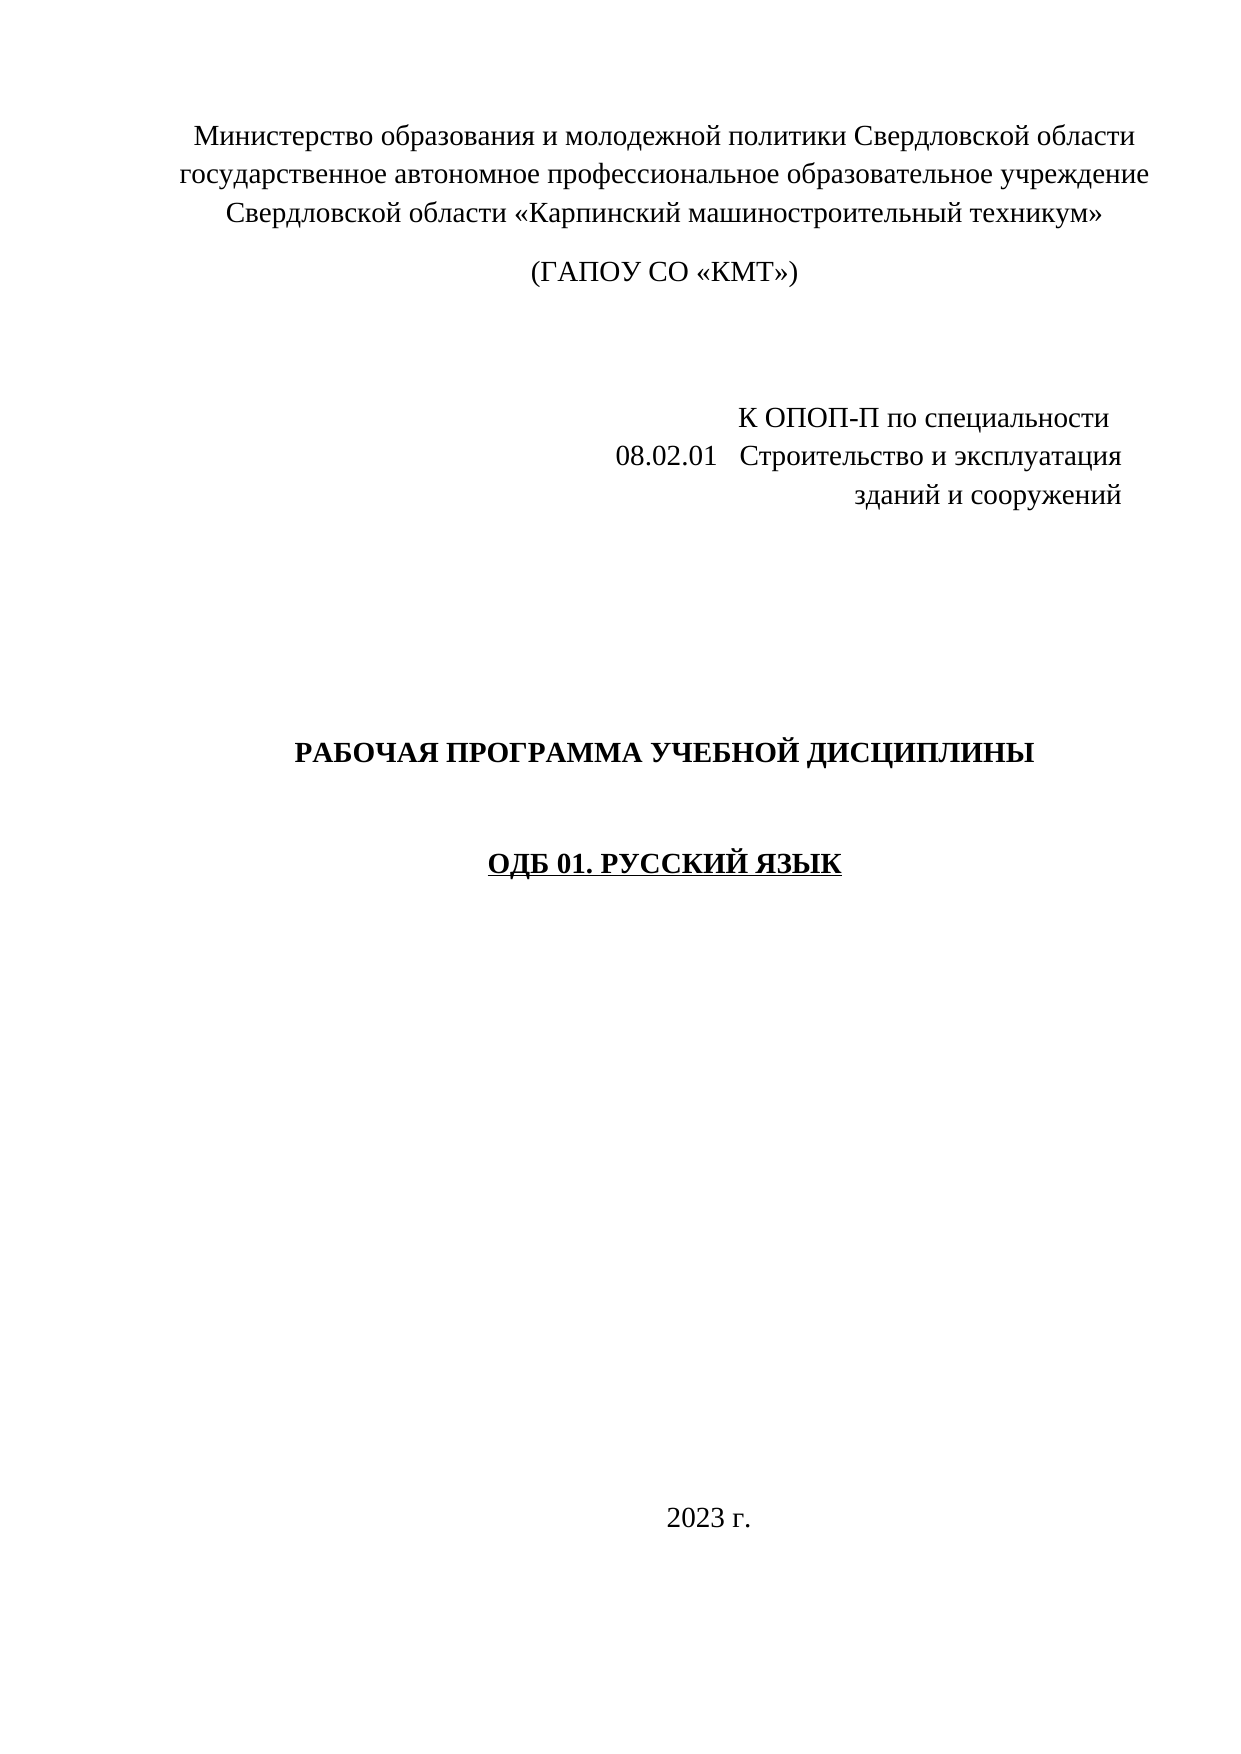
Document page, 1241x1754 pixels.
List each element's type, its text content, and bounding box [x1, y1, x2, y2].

text ОДБ 01. РУССКИЙ ЯЗЫК [177, 846, 1152, 879]
text Рабочая ПРОГРАММа УЧЕБНОй дисциплины [177, 735, 1152, 769]
text (ГАПОУ СО «КМТ») [177, 254, 1152, 288]
text 2023 г. [177, 1500, 1152, 1533]
table_header К ОПОП-П по специальности 08.02.01 Строительство и эксплуатация зданий и сооружений [587, 361, 1133, 551]
text Министерство образования и молодежной политики Свердловской области государственное автономное профессиональное образовательное учреждение Свердловской области «Карпинский машиностроительный техникум» [177, 118, 1152, 229]
